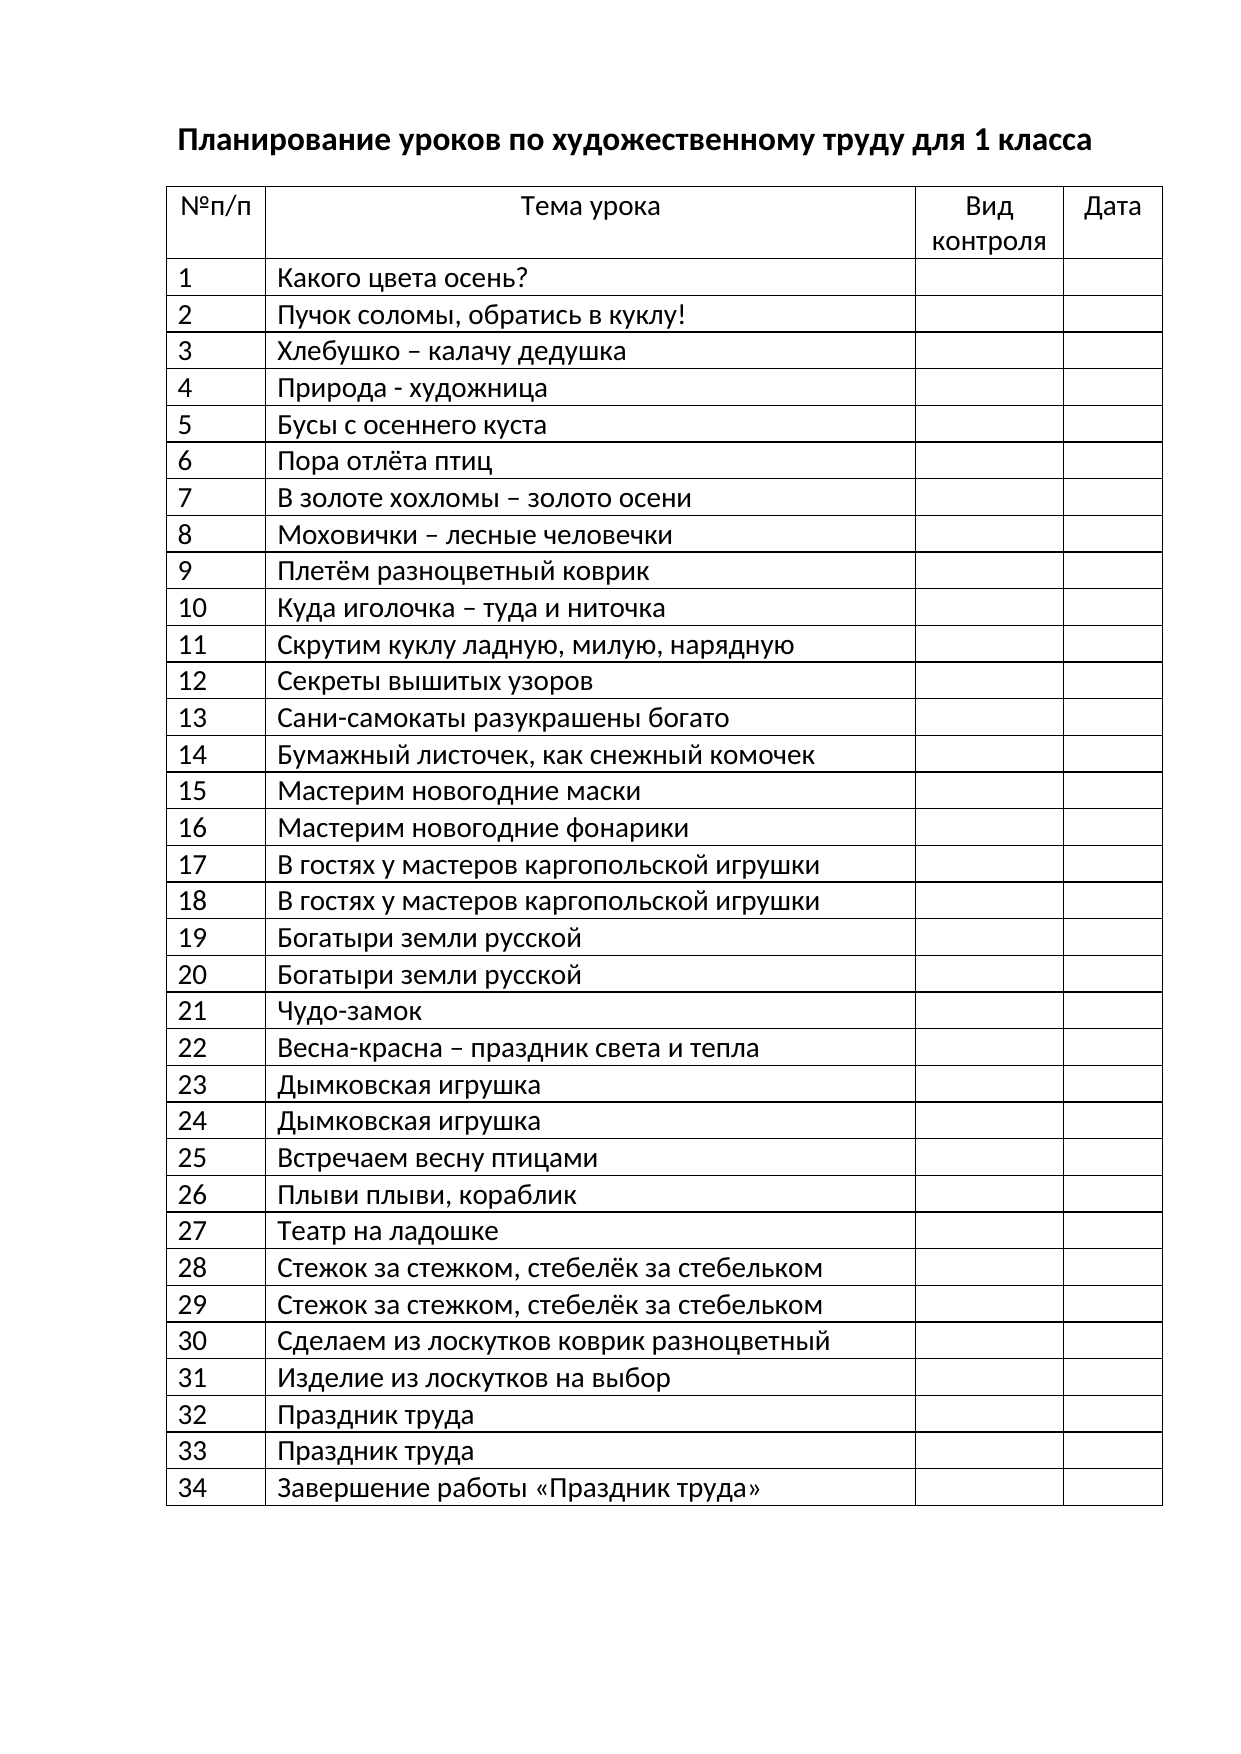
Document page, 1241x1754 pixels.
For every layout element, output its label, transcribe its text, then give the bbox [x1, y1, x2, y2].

table_cell [1064, 1359, 1162, 1395]
table_cell 29 [167, 1286, 265, 1321]
table_cell Изделие из лоскутков на выбор [266, 1359, 915, 1395]
table_cell [1064, 1469, 1162, 1505]
table_cell Мастерим новогодние маски [266, 773, 915, 808]
table_cell Стежок за стежком, стебелёк за стебельком [266, 1286, 915, 1321]
table_cell [916, 1286, 1063, 1321]
table_cell [1064, 333, 1162, 368]
table_cell 25 [167, 1139, 265, 1175]
table_cell [916, 993, 1063, 1028]
table_cell [916, 406, 1063, 441]
table_cell [1064, 296, 1162, 331]
table_cell [916, 1433, 1063, 1468]
table_cell [916, 1029, 1063, 1065]
table_cell [1064, 809, 1162, 845]
table_cell Дымковская игрушка [266, 1066, 915, 1101]
table_cell [916, 333, 1063, 368]
table_cell Скрутим куклу ладную, милую, нарядную [266, 626, 915, 661]
table_cell [916, 773, 1063, 808]
table_cell Куда иголочка – туда и ниточка [266, 589, 915, 625]
table_cell [1064, 956, 1162, 991]
table_cell [1064, 1066, 1162, 1101]
table_cell 28 [167, 1249, 265, 1285]
table_cell 2 [167, 296, 265, 331]
table_cell [1064, 1249, 1162, 1285]
table_cell [1064, 1103, 1162, 1138]
table_cell 20 [167, 956, 265, 991]
table_cell Какого цвета осень? [266, 259, 915, 295]
table_cell [916, 1139, 1063, 1175]
table_cell Чудо-замок [266, 993, 915, 1028]
table_cell [916, 259, 1063, 295]
table_cell [916, 516, 1063, 551]
table_cell [1064, 369, 1162, 405]
table_cell [1064, 1139, 1162, 1175]
table_cell 33 [167, 1433, 265, 1468]
table_cell [1064, 479, 1162, 515]
table_cell [1064, 1213, 1162, 1248]
table_cell [1064, 1029, 1162, 1065]
table_cell 22 [167, 1029, 265, 1065]
table_cell 12 [167, 663, 265, 698]
table_cell Праздник труда [266, 1396, 915, 1431]
table_cell [916, 626, 1063, 661]
table_cell [1064, 699, 1162, 735]
table_cell Богатыри земли русской [266, 919, 915, 955]
table_cell [916, 809, 1063, 845]
table_cell [916, 1249, 1063, 1285]
table_cell 27 [167, 1213, 265, 1248]
table_header Вид контроля [916, 187, 1063, 258]
table_header Дата [1064, 187, 1162, 258]
table_cell [1064, 1433, 1162, 1468]
table_cell 3 [167, 333, 265, 368]
table_cell [916, 846, 1063, 881]
table_cell Плыви плыви, кораблик [266, 1176, 915, 1211]
table_cell Плетём разноцветный коврик [266, 553, 915, 588]
table_cell [1064, 663, 1162, 698]
table_cell [916, 553, 1063, 588]
table_cell [916, 1323, 1063, 1358]
table_cell [916, 296, 1063, 331]
table_cell В гостях у мастеров каргопольской игрушки [266, 846, 915, 881]
table_cell [1064, 1286, 1162, 1321]
table_cell [1064, 1176, 1162, 1211]
table_cell [1064, 516, 1162, 551]
table_cell [1064, 919, 1162, 955]
table_cell 9 [167, 553, 265, 588]
table_cell Пора отлёта птиц [266, 443, 915, 478]
table_cell [1064, 1323, 1162, 1358]
table_cell Завершение работы «Праздник труда» [266, 1469, 915, 1505]
table_cell В золоте хохломы – золото осени [266, 479, 915, 515]
table_cell [916, 589, 1063, 625]
table_cell 31 [167, 1359, 265, 1395]
table_cell [916, 443, 1063, 478]
text Планирование уроков по художественному труду для 1 класса [177, 118, 1152, 159]
table_cell Пучок соломы, обратись в куклу! [266, 296, 915, 331]
table_cell 34 [167, 1469, 265, 1505]
table_cell [916, 1396, 1063, 1431]
table_cell Дымковская игрушка [266, 1103, 915, 1138]
table_cell 24 [167, 1103, 265, 1138]
table_cell 14 [167, 736, 265, 771]
table_cell В гостях у мастеров каргопольской игрушки [266, 883, 915, 918]
table_cell 6 [167, 443, 265, 478]
table_cell [916, 1103, 1063, 1138]
table_cell 7 [167, 479, 265, 515]
table_cell Мастерим новогодние фонарики [266, 809, 915, 845]
table_cell Весна-красна – праздник света и тепла [266, 1029, 915, 1065]
table_cell [916, 919, 1063, 955]
table_cell [916, 369, 1063, 405]
table_cell [1064, 846, 1162, 881]
table_cell Праздник труда [266, 1433, 915, 1468]
table_cell 18 [167, 883, 265, 918]
table_cell Сделаем из лоскутков коврик разноцветный [266, 1323, 915, 1358]
table_cell [916, 736, 1063, 771]
table_cell 5 [167, 406, 265, 441]
table_cell 15 [167, 773, 265, 808]
table_cell Стежок за стежком, стебелёк за стебельком [266, 1249, 915, 1285]
table_cell [1064, 993, 1162, 1028]
table_cell [916, 956, 1063, 991]
table_cell 8 [167, 516, 265, 551]
table_cell [1064, 773, 1162, 808]
table_cell 17 [167, 846, 265, 881]
table_cell 11 [167, 626, 265, 661]
table_cell [1064, 259, 1162, 295]
table_cell [916, 1176, 1063, 1211]
table_cell [916, 1359, 1063, 1395]
table_cell [1064, 443, 1162, 478]
table_cell 13 [167, 699, 265, 735]
table_cell 23 [167, 1066, 265, 1101]
table_cell [916, 1066, 1063, 1101]
table_cell [916, 479, 1063, 515]
table_cell [916, 1469, 1063, 1505]
table_header Тема урока [266, 187, 915, 258]
table_cell 4 [167, 369, 265, 405]
table_cell Хлебушко – калачу дедушка [266, 333, 915, 368]
table_cell [1064, 406, 1162, 441]
table_cell Секреты вышитых узоров [266, 663, 915, 698]
table_cell 21 [167, 993, 265, 1028]
table_cell Природа - художница [266, 369, 915, 405]
table_cell [1064, 883, 1162, 918]
table_cell [916, 663, 1063, 698]
table_cell Моховички – лесные человечки [266, 516, 915, 551]
table_cell 30 [167, 1323, 265, 1358]
table_cell [916, 1213, 1063, 1248]
table_cell 16 [167, 809, 265, 845]
table_cell [1064, 589, 1162, 625]
table_cell Театр на ладошке [266, 1213, 915, 1248]
table_cell 26 [167, 1176, 265, 1211]
table_cell [916, 699, 1063, 735]
table_cell [1064, 553, 1162, 588]
table_cell 10 [167, 589, 265, 625]
table_cell [1064, 1396, 1162, 1431]
table_cell [916, 883, 1063, 918]
table_cell 1 [167, 259, 265, 295]
table_cell [1064, 626, 1162, 661]
table_cell 19 [167, 919, 265, 955]
table_cell Бумажный листочек, как снежный комочек [266, 736, 915, 771]
table_header №п/п [167, 187, 265, 258]
table_cell Встречаем весну птицами [266, 1139, 915, 1175]
table_cell Бусы с осеннего куста [266, 406, 915, 441]
table_cell Сани-самокаты разукрашены богато [266, 699, 915, 735]
table_cell [1064, 736, 1162, 771]
table_cell Богатыри земли русской [266, 956, 915, 991]
table_cell 32 [167, 1396, 265, 1431]
